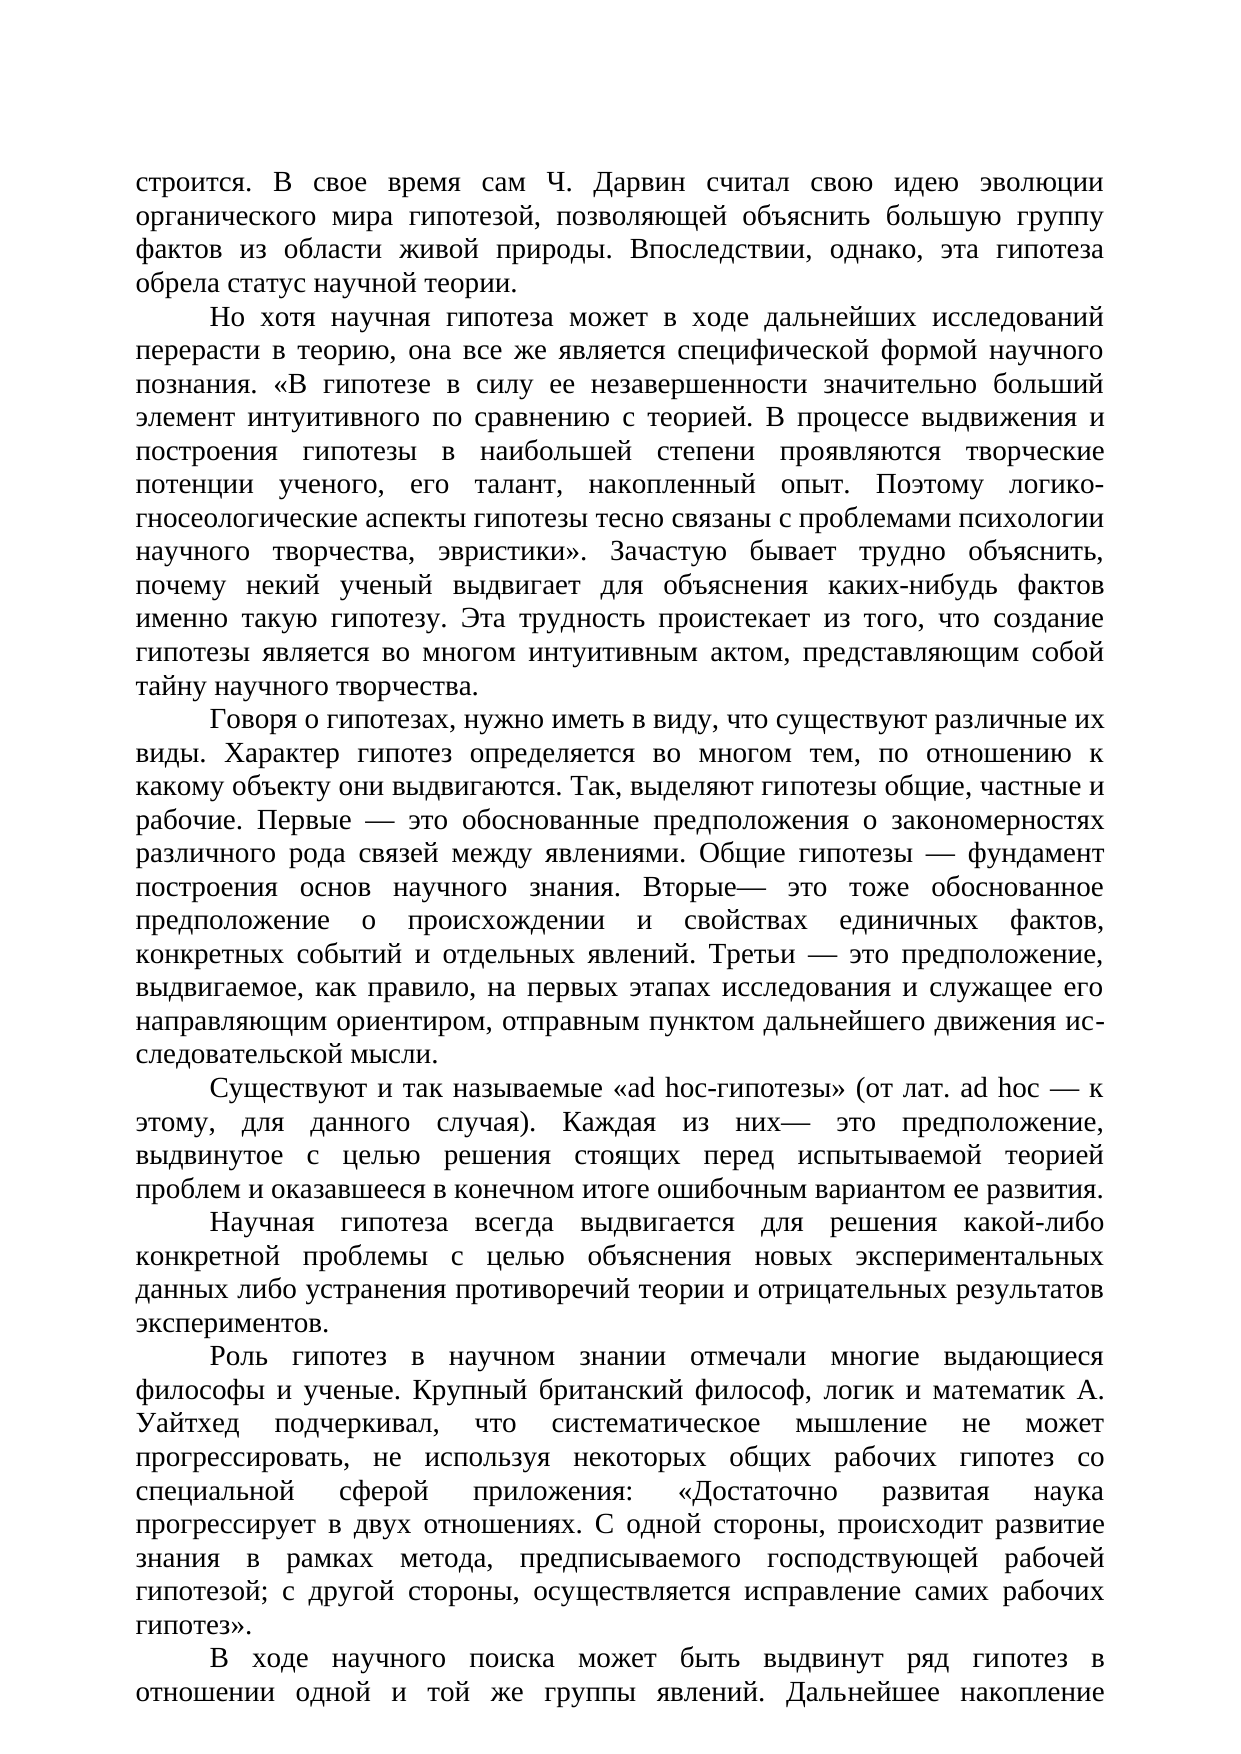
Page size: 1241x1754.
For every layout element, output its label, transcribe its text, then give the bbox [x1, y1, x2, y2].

text Существуют и так называемые «ad hoc-гипотезы» (от лат. ad hoc — к этому, для данного случая). Каждая из них— это предположение, выдвинутое с целью решения стоящих перед испытываемой теорией проблем и оказавшееся в конечном итоге ошибочным вариантом ее развития. [135, 1070, 1105, 1204]
text Научная гипотеза всегда выдвигается для решения какой-либо конкретной проблемы с целью объяснения новых экспериментальных данных либо устранения противоречий теории и отрицательных результатов экспериментов. [135, 1204, 1105, 1338]
text Но хотя научная гипотеза может в ходе дальнейших исследований перерасти в теорию, она все же является специфической формой научного познания. «В гипотезе в силу ее незавершенности значительно больший элемент интуитивного по сравнению с теорией. В процессе выдвижения и построения гипотезы в наибольшей степени проявляются творческие потенции ученого, его талант, накопленный опыт. Поэтому логико-гносеологические аспекты гипотезы тесно связаны с проблемами психологии научного творчества, эвристики». Зачастую бывает трудно объяснить, почему некий ученый выдвигает для объяснения каких-нибудь фактов именно такую гипотезу. Эта трудность проистекает из того, что создание гипотезы является во многом интуитивным актом, представляющим собой тайну научного творчества. [135, 299, 1105, 701]
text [135, 1640, 1105, 1707]
text Говоря о гипотезах, нужно иметь в виду, что существуют различные их виды. Характер гипотез определяется во многом тем, по отношению к какому объекту они выдвигаются. Так, выделяют гипотезы общие, частные и рабочие. Первые — это обоснованные предположения о закономерностях различного рода связей между явлениями. Общие гипотезы — фундамент построения основ научного знания. Вторые— это тоже обоснованное предположение о происхождении и свойствах единичных фактов, конкретных событий и отдельных явлений. Третьи — это предположение, выдвигаемое, как правило, на первых этапах исследования и служащее его направляющим ориентиром, отправным пунктом дальнейшего движения исследовательской мысли. [135, 701, 1105, 1070]
text Роль гипотез в научном знании отмечали многие выдающиеся философы и ученые. Крупный британский философ, логик и математик А. Уайтхед подчеркивал, что систематическое мышление не может прогрессировать, не используя некоторых общих рабочих гипотез со специальной сферой приложения: «Достаточно развитая наука прогрессирует в двух отношениях. С одной стороны, происходит развитие знания в рамках метода, предписываемого господствующей рабочей гипотезой; с другой стороны, осуществляется исправление самих рабочих гипотез». [135, 1338, 1105, 1640]
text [135, 164, 1105, 299]
